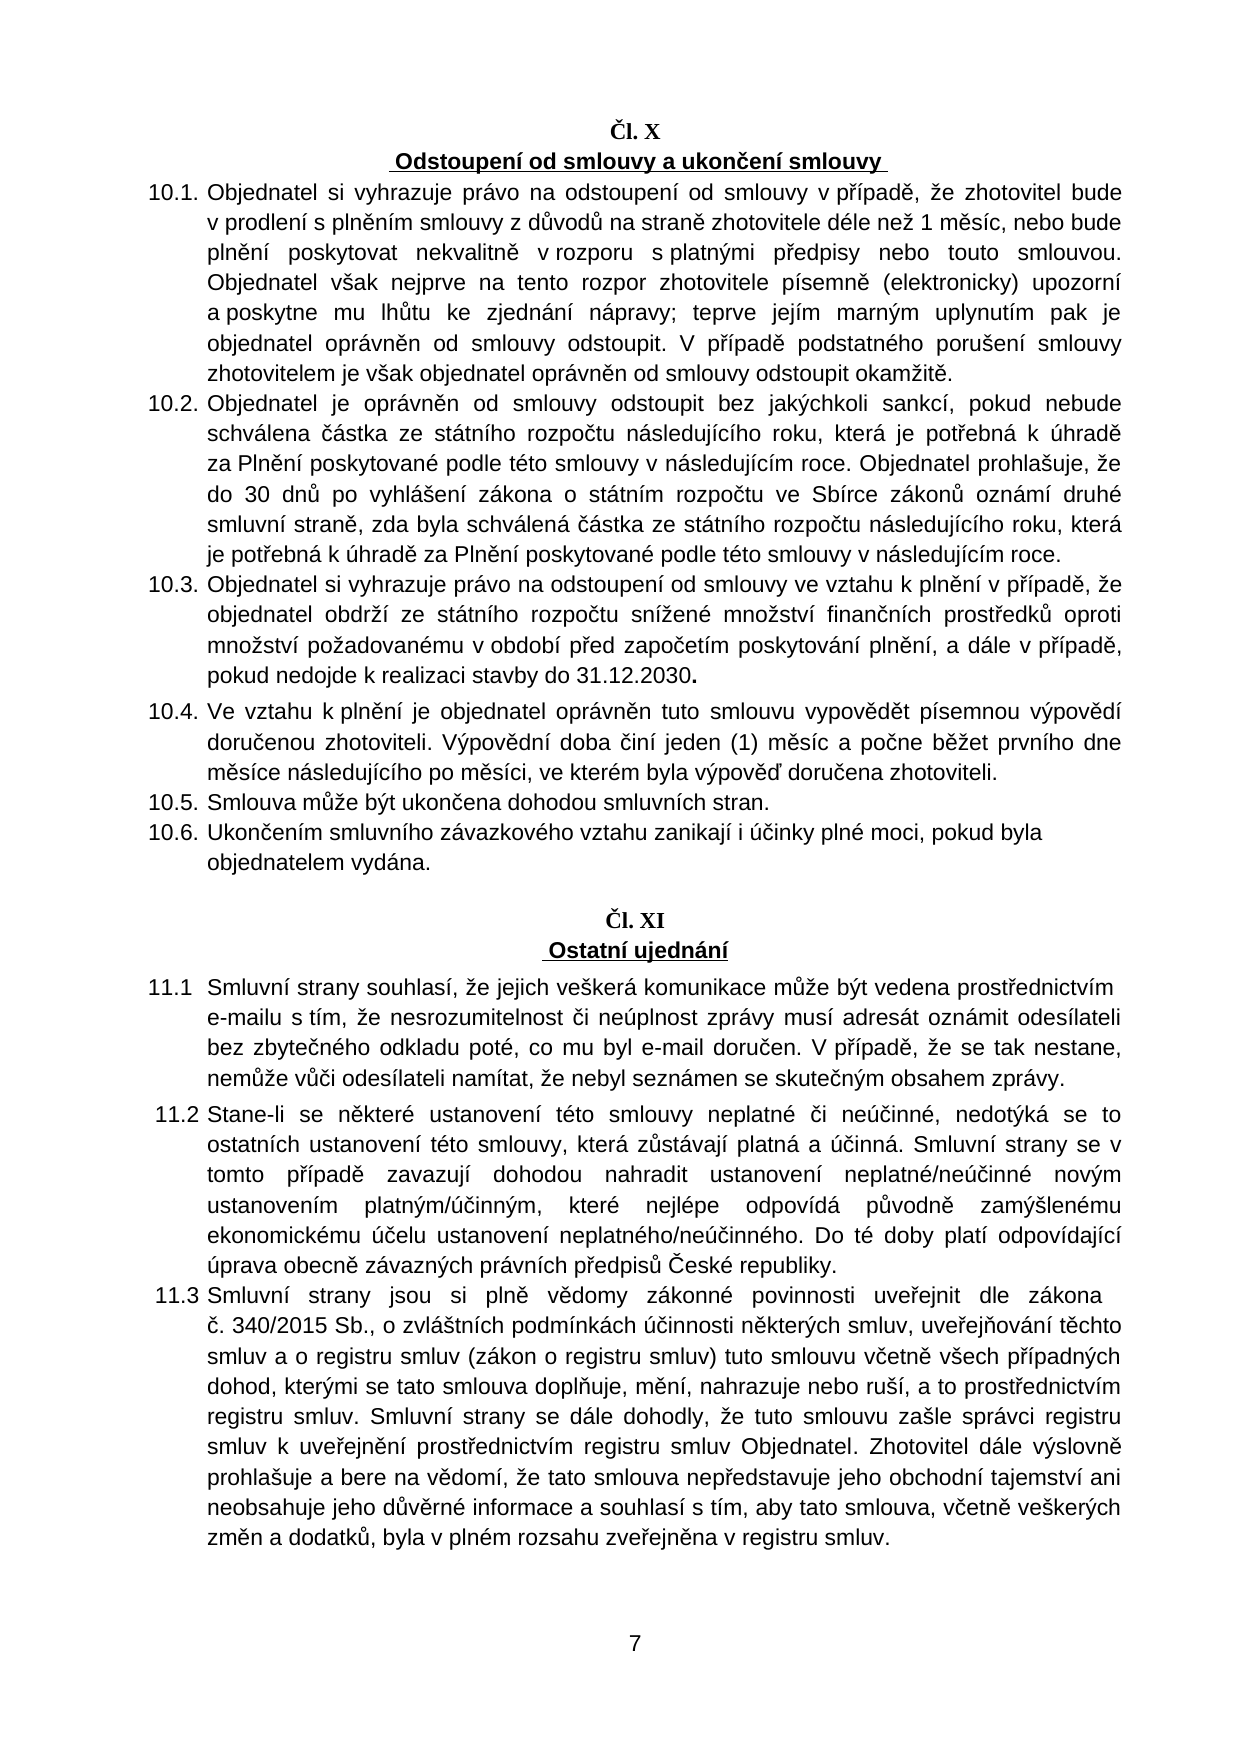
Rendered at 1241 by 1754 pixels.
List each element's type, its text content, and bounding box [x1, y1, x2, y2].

subtitle Čl. X [148, 118, 1122, 144]
list Smluvní strany souhlasí, že jejich veškerá komunikace může být vedena prostřednictvím e-mailu s tím, že nesrozumitelnost či neúplnost zprávy musí adresát oznámit odesílateli bez zbytečného odkladu poté, co mu byl e-mail doručen. V případě, že se tak nestane, nemůže vůči odesílateli namítat, že nebyl seznámen se skutečným obsahem zprávy. [148, 974, 1122, 1091]
list Ukončením smluvního závazkového vztahu zanikají i účinky plné moci, pokud byla objednatelem vydána. [148, 819, 1122, 876]
subtitle Ostatní ujednání [148, 937, 1122, 964]
list Objednatel si vyhrazuje právo na odstoupení od smlouvy v případě, že zhotovitel bude v prodlení s plněním smlouvy z důvodů na straně zhotovitele déle než 1 měsíc, nebo bude plnění poskytovat nekvalitně v rozporu s platnými předpisy nebo touto smlouvou. Objednatel však nejprve na tento rozpor zhotovitele písemně (elektronicky) upozorní a poskytne mu lhůtu ke zjednání nápravy; teprve jejím marným uplynutím pak je objednatel oprávněn od smlouvy odstoupit. V případě podstatného porušení smlouvy zhotovitelem je však objednatel oprávněn od smlouvy odstoupit okamžitě. [148, 178, 1122, 386]
list Smluvní strany jsou si plně vědomy zákonné povinnosti uveřejnit dle zákona č. 340/2015 Sb., o zvláštních podmínkách účinnosti některých smluv, uveřejňování těchto smluv a o registru smluv (zákon o registru smluv) tuto smlouvu včetně všech případných dohod, kterými se tato smlouva doplňuje, mění, nahrazuje nebo ruší, a to prostřednictvím registru smluv. Smluvní strany se dále dohodly, že tuto smlouvu zašle správci registru smluv k uveřejnění prostřednictvím registru smluv Objednatel. Zhotovitel dále výslovně prohlašuje a bere na vědomí, že tato smlouva nepředstavuje jeho obchodní tajemství ani neobsahuje jeho důvěrné informace a souhlasí s tím, aby tato smlouva, včetně veškerých změn a dodatků, byla v plném rozsahu zveřejněna v registru smluv. [154, 1282, 1122, 1550]
list Smlouva může být ukončena dohodou smluvních stran. [148, 789, 1122, 815]
list Objednatel si vyhrazuje právo na odstoupení od smlouvy ve vztahu k plnění v případě, že objednatel obdrží ze státního rozpočtu snížené množství finančních prostředků oproti množství požadovanému v období před započetím poskytování plnění, a dále v případě, pokud nedojde k realizaci stavby do 31.12.2030. [148, 571, 1122, 688]
list Stane-li se některé ustanovení této smlouvy neplatné či neúčinné, nedotýká se to ostatních ustanovení této smlouvy, která zůstávají platná a účinná. Smluvní strany se v tomto případě zavazují dohodou nahradit ustanovení neplatné/neúčinné novým ustanovením platným/účinným, které nejlépe odpovídá původně zamýšlenému ekonomickému účelu ustanovení neplatného/neúčinného. Do té doby platí odpovídající úprava obecně závazných právních předpisů České republiky. [154, 1101, 1122, 1278]
list Ve vztahu k plnění je objednatel oprávněn tuto smlouvu vypovědět písemnou výpovědí doručenou zhotoviteli. Výpovědní doba činí jeden (1) měsíc a počne běžet prvního dne měsíce následujícího po měsíci, ve kterém byla výpověď doručena zhotoviteli. [148, 698, 1122, 785]
subtitle Odstoupení od smlouvy a ukončení smlouvy [148, 148, 1122, 175]
subtitle Čl. XI [148, 907, 1122, 933]
list Objednatel je oprávněn od smlouvy odstoupit bez jakýchkoli sankcí, pokud nebude schválena částka ze státního rozpočtu následujícího roku, která je potřebná k úhradě za Plnění poskytované podle této smlouvy v následujícím roce. Objednatel prohlašuje, že do 30 dnů po vyhlášení zákona o státním rozpočtu ve Sbírce zákonů oznámí druhé smluvní straně, zda byla schválená částka ze státního rozpočtu následujícího roku, která je potřebná k úhradě za Plnění poskytované podle této smlouvy v následujícím roce. [148, 390, 1122, 567]
